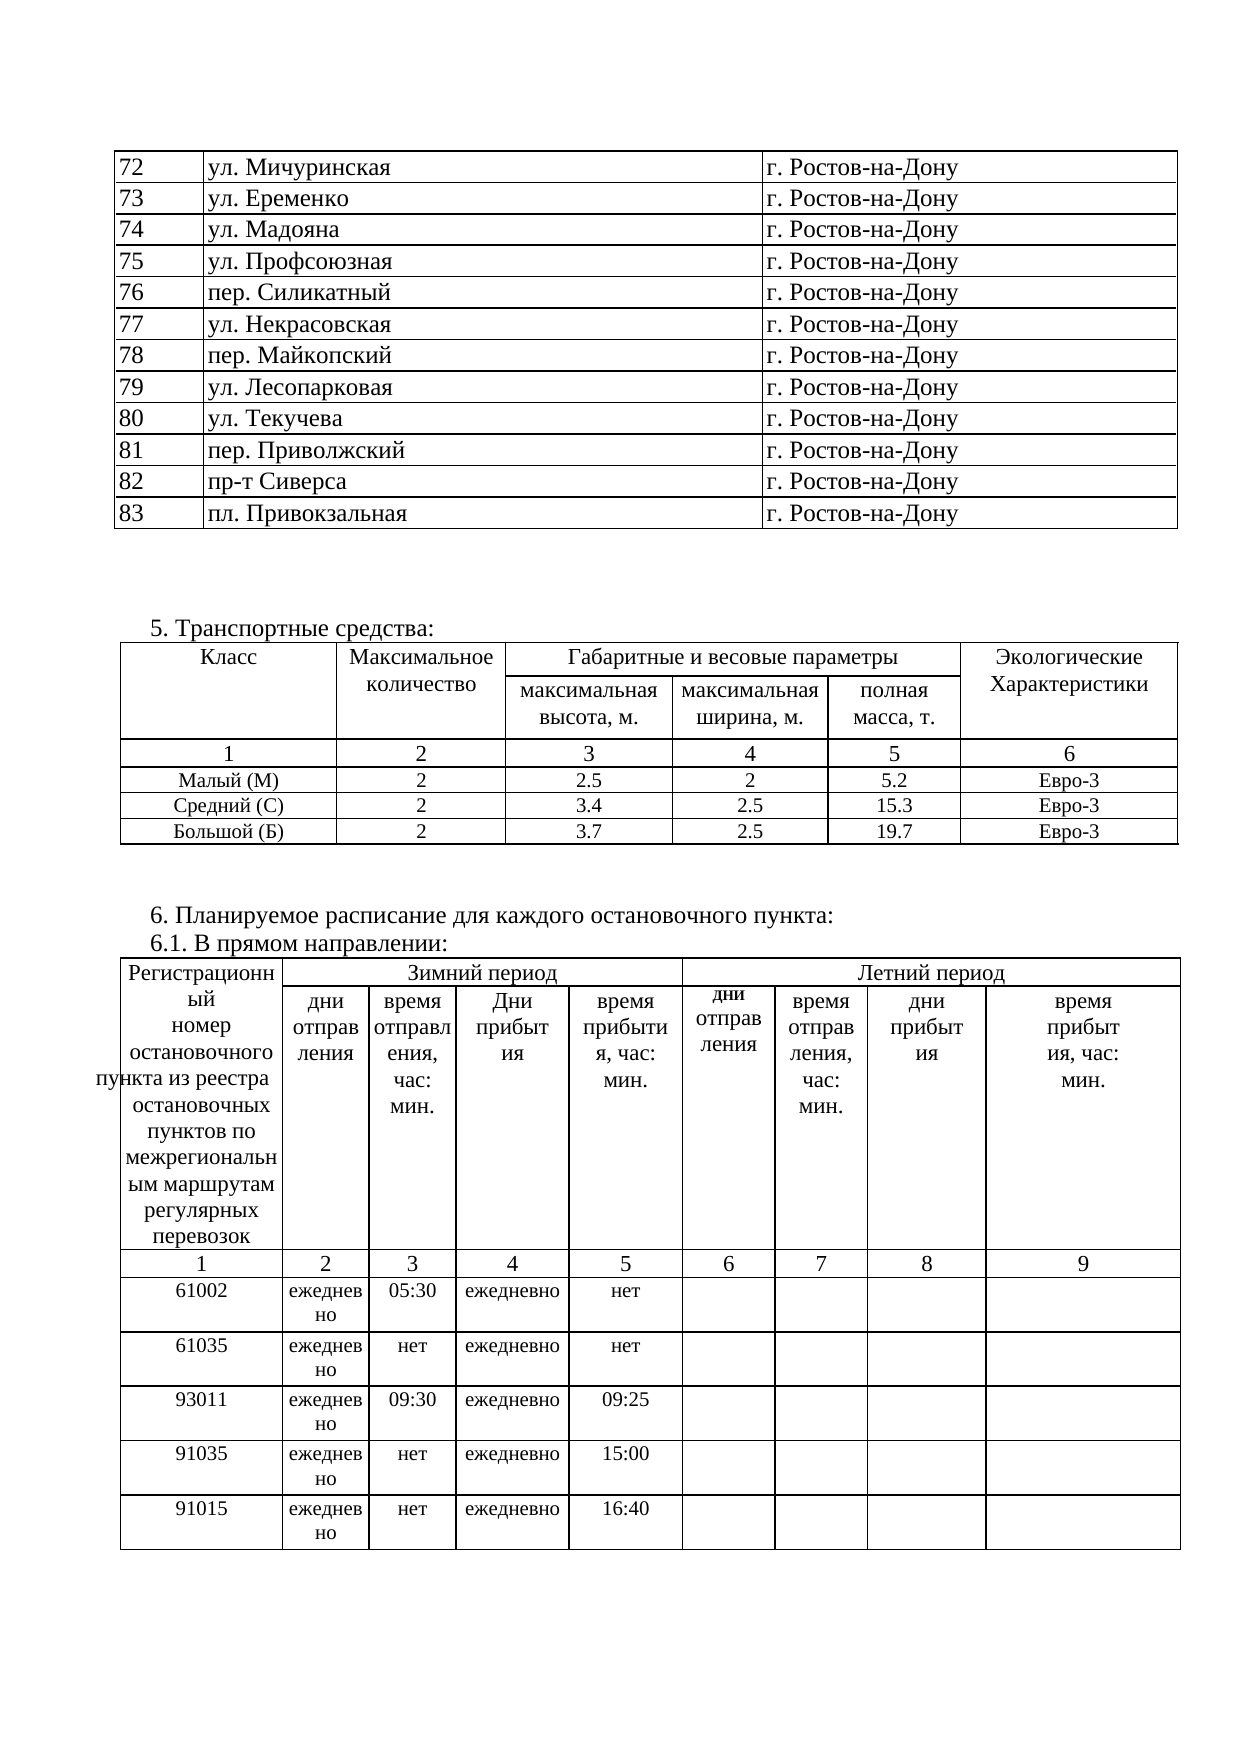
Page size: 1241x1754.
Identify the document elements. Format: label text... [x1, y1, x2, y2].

table_cell ежедневно [283, 1387, 368, 1440]
table_cell 75 [115, 245, 203, 276]
table_cell [683, 1441, 774, 1494]
table_cell ежедневно [283, 1333, 368, 1385]
table_cell 72 [115, 152, 203, 181]
table_cell 77 [115, 308, 203, 339]
text 6.1. В прямом направлении: [150, 928, 1090, 957]
table_cell 05:30 [370, 1278, 455, 1331]
table_cell 9 [987, 1250, 1180, 1277]
table_cell г. Ростов-на-Дону [763, 213, 1177, 244]
table_cell 1 [121, 1250, 282, 1277]
table_cell [987, 1441, 1180, 1494]
table_cell время отправл ения, час: мин. [370, 987, 455, 1249]
table_cell г. Ростов-на-Дону [763, 370, 1177, 402]
table_header Зимний период [283, 959, 682, 985]
table_cell 2.5 [506, 768, 672, 792]
table_cell 2 [283, 1250, 368, 1277]
table_cell ул. Некрасовская [204, 309, 762, 339]
table_cell 91015 [121, 1496, 282, 1548]
table_cell 6 [961, 740, 1177, 766]
table_cell 4 [457, 1250, 568, 1277]
table_cell 5.2 [829, 768, 960, 792]
table_cell ул. Мадояна [204, 215, 762, 244]
table_cell [683, 1387, 774, 1440]
table_cell нет [370, 1441, 455, 1494]
table_cell 83 [115, 497, 203, 527]
table_cell ул. Мичуринская [204, 152, 762, 181]
table_cell нет [370, 1496, 455, 1548]
table_cell ежедневно [283, 1441, 368, 1494]
table_cell 09:30 [370, 1387, 455, 1440]
table_cell [683, 1278, 774, 1331]
table_cell 2.5 [673, 793, 827, 817]
table_cell нет [570, 1333, 682, 1385]
table_cell г. Ростов-на-Дону [763, 433, 1177, 464]
table_header Экологические Характеристики [961, 643, 1177, 738]
table_cell г. Ростов-на-Дону [763, 276, 1177, 307]
table_cell ДНИ отправ ления [683, 987, 774, 1249]
table_cell 09:25 [570, 1387, 682, 1440]
table_cell ежедневно [457, 1333, 568, 1385]
table_cell 3 [506, 740, 672, 766]
table_cell [868, 1333, 985, 1385]
table_cell [776, 1496, 867, 1548]
table_cell полная масса, т. [829, 677, 960, 738]
table_cell Евро-3 [961, 793, 1177, 817]
table_cell 1 [121, 740, 336, 766]
table_cell г. Ростов-на-Дону [763, 152, 1177, 181]
text 6. Планируемое расписание для каждого остановочного пункта: [150, 900, 1090, 928]
table_cell 2 [337, 768, 505, 792]
table_cell [868, 1278, 985, 1331]
table_cell 2 [337, 740, 505, 766]
table_header Класс [121, 643, 336, 738]
table_cell 6 [683, 1250, 774, 1277]
table_cell 15.3 [829, 793, 960, 817]
table_cell [987, 1278, 1180, 1331]
table_cell [776, 1441, 867, 1494]
table_cell 91035 [121, 1441, 282, 1494]
table_cell [987, 1496, 1180, 1548]
table_cell [987, 1333, 1180, 1385]
table_cell 3 [370, 1250, 455, 1277]
table_cell ежедневно [457, 1441, 568, 1494]
table_cell время отправ ления, час: мин. [776, 987, 867, 1249]
table_cell г. Ростов-на-Дону [763, 465, 1177, 496]
table_cell 79 [115, 371, 203, 402]
table_cell ул. Текучева [204, 403, 762, 433]
table_cell [868, 1441, 985, 1494]
table_cell [776, 1387, 867, 1440]
table_cell Средний (С) [121, 793, 336, 817]
table_cell 2 [673, 768, 827, 792]
table_cell пер. Майкопский [204, 340, 762, 370]
table_cell 61035 [121, 1333, 282, 1385]
table_cell 93011 [121, 1387, 282, 1440]
table_cell ежедневно [283, 1278, 368, 1331]
table_cell 8 [868, 1250, 985, 1277]
table_cell Дни прибыт ия [457, 987, 568, 1249]
table_cell г. Ростов-на-Дону [763, 307, 1177, 339]
table_cell пр-т Сиверса [204, 466, 762, 496]
table_cell ежедневно [457, 1387, 568, 1440]
table_cell 2 [337, 793, 505, 817]
table_cell [987, 1387, 1180, 1440]
table_cell 2 [337, 819, 505, 843]
table_cell максимальная высота, м. [506, 677, 672, 738]
table_cell 61002 [121, 1278, 282, 1331]
table_cell 7 [776, 1250, 867, 1277]
table_cell ул. Еременко [204, 183, 762, 213]
table_cell время прибыти я, час: мин. [570, 987, 682, 1249]
table_cell ежедневно [457, 1496, 568, 1548]
table_cell время прибыт ия, час: мин. [987, 987, 1180, 1249]
table_cell 3.7 [506, 819, 672, 843]
table_cell нет [570, 1278, 682, 1331]
table_cell Евро-3 [961, 819, 1177, 843]
table_cell 82 [115, 466, 203, 496]
table_cell 81 [115, 434, 203, 464]
table_cell [683, 1496, 774, 1548]
text 5. Транспортные средства: [150, 613, 1090, 642]
table_cell максимальная ширина, м. [673, 677, 827, 738]
table_cell Евро-3 [961, 768, 1177, 792]
table_cell [868, 1496, 985, 1548]
table_cell [776, 1278, 867, 1331]
table_header Летний период [683, 959, 1180, 985]
table_cell г. Ростов-на-Дону [763, 496, 1177, 527]
table_cell г. Ростов-на-Дону [763, 339, 1177, 370]
table_cell 3.4 [506, 793, 672, 817]
table_cell 5 [829, 740, 960, 766]
table_cell 19.7 [829, 819, 960, 843]
table_header Максимальное количество [337, 643, 505, 738]
table_cell пер. Приволжский [204, 435, 762, 464]
table_cell 5 [570, 1250, 682, 1277]
table_cell ежедневно [457, 1278, 568, 1331]
table_cell 4 [673, 740, 827, 766]
table_cell 80 [115, 403, 203, 433]
table_cell Большой (Б) [121, 819, 336, 843]
table_cell 73 [115, 183, 203, 213]
table_cell дни прибыт ия [868, 987, 985, 1249]
table_cell г. Ростов-на-Дону [763, 402, 1177, 433]
table_cell 76 [115, 277, 203, 307]
table_cell 74 [115, 214, 203, 244]
table_cell [868, 1387, 985, 1440]
table_cell пл. Привокзальная [204, 498, 762, 527]
table_cell 16:40 [570, 1496, 682, 1548]
table_cell 15:00 [570, 1441, 682, 1494]
table_cell Малый (М) [121, 768, 336, 792]
table_cell [683, 1333, 774, 1385]
table_cell г. Ростов-на-Дону [763, 181, 1177, 213]
table_cell 2.5 [673, 819, 827, 843]
table_cell [776, 1333, 867, 1385]
table_cell пер. Силикатный [204, 277, 762, 307]
table_cell дни отправ ления [283, 987, 368, 1249]
table_cell г. Ростов-на-Дону [763, 244, 1177, 276]
table_header Габаритные и весовые параметры [506, 643, 960, 675]
table_cell нет [370, 1333, 455, 1385]
table_cell ул. Профсоюзная [204, 246, 762, 276]
table_cell ул. Лесопарковая [204, 372, 762, 402]
table_header Регистрационный номер остановочного пункта из реестра остановочных пунктов по межрегиональным маршрутам регулярных перевозок [121, 959, 282, 1249]
table_cell 78 [115, 340, 203, 370]
table_cell ежедневно [283, 1496, 368, 1548]
